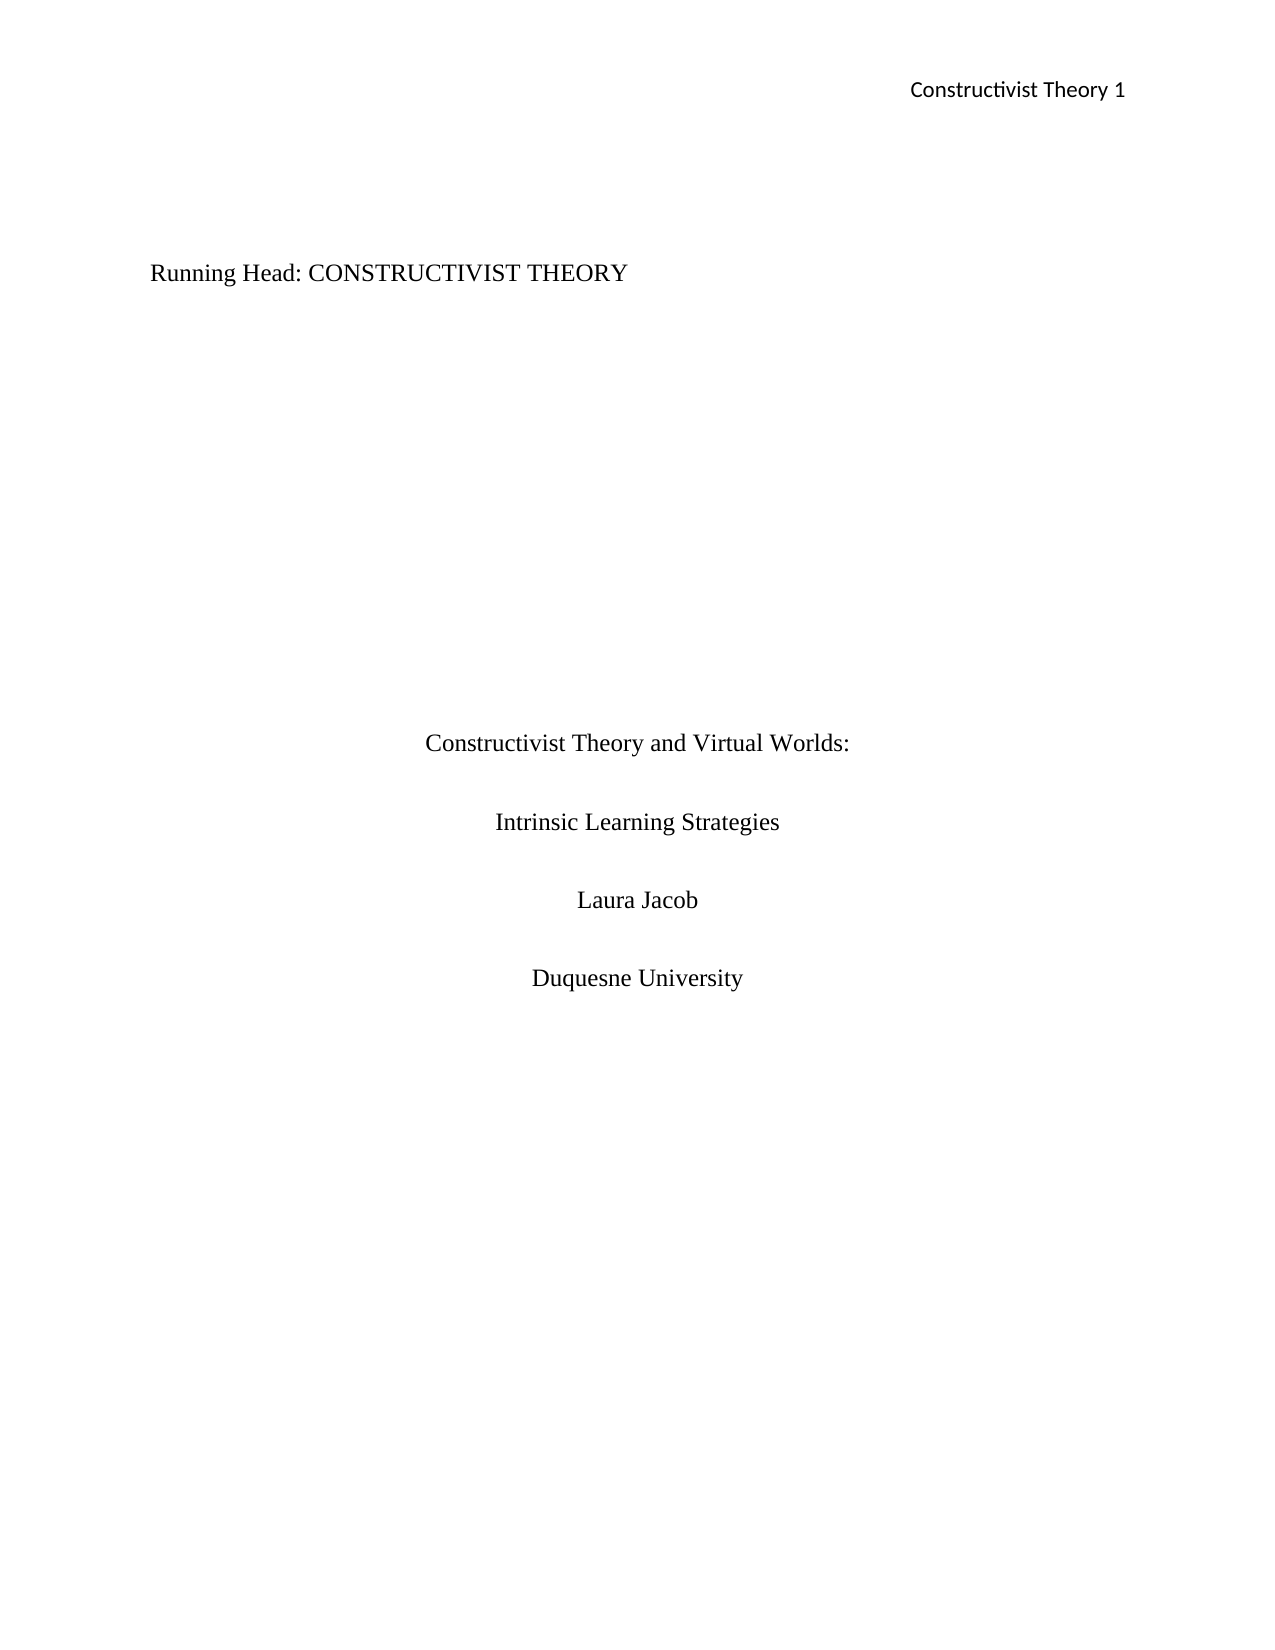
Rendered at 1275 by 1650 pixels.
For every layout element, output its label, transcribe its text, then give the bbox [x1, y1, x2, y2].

text Laura Jacob [150, 885, 1125, 914]
text Duquesne University [150, 963, 1125, 992]
text Constructivist Theory and Virtual Worlds: [150, 728, 1125, 757]
text Running Head: CONSTRUCTIVIST THEORY [150, 258, 1125, 287]
text Intrinsic Learning Strategies [150, 807, 1125, 835]
